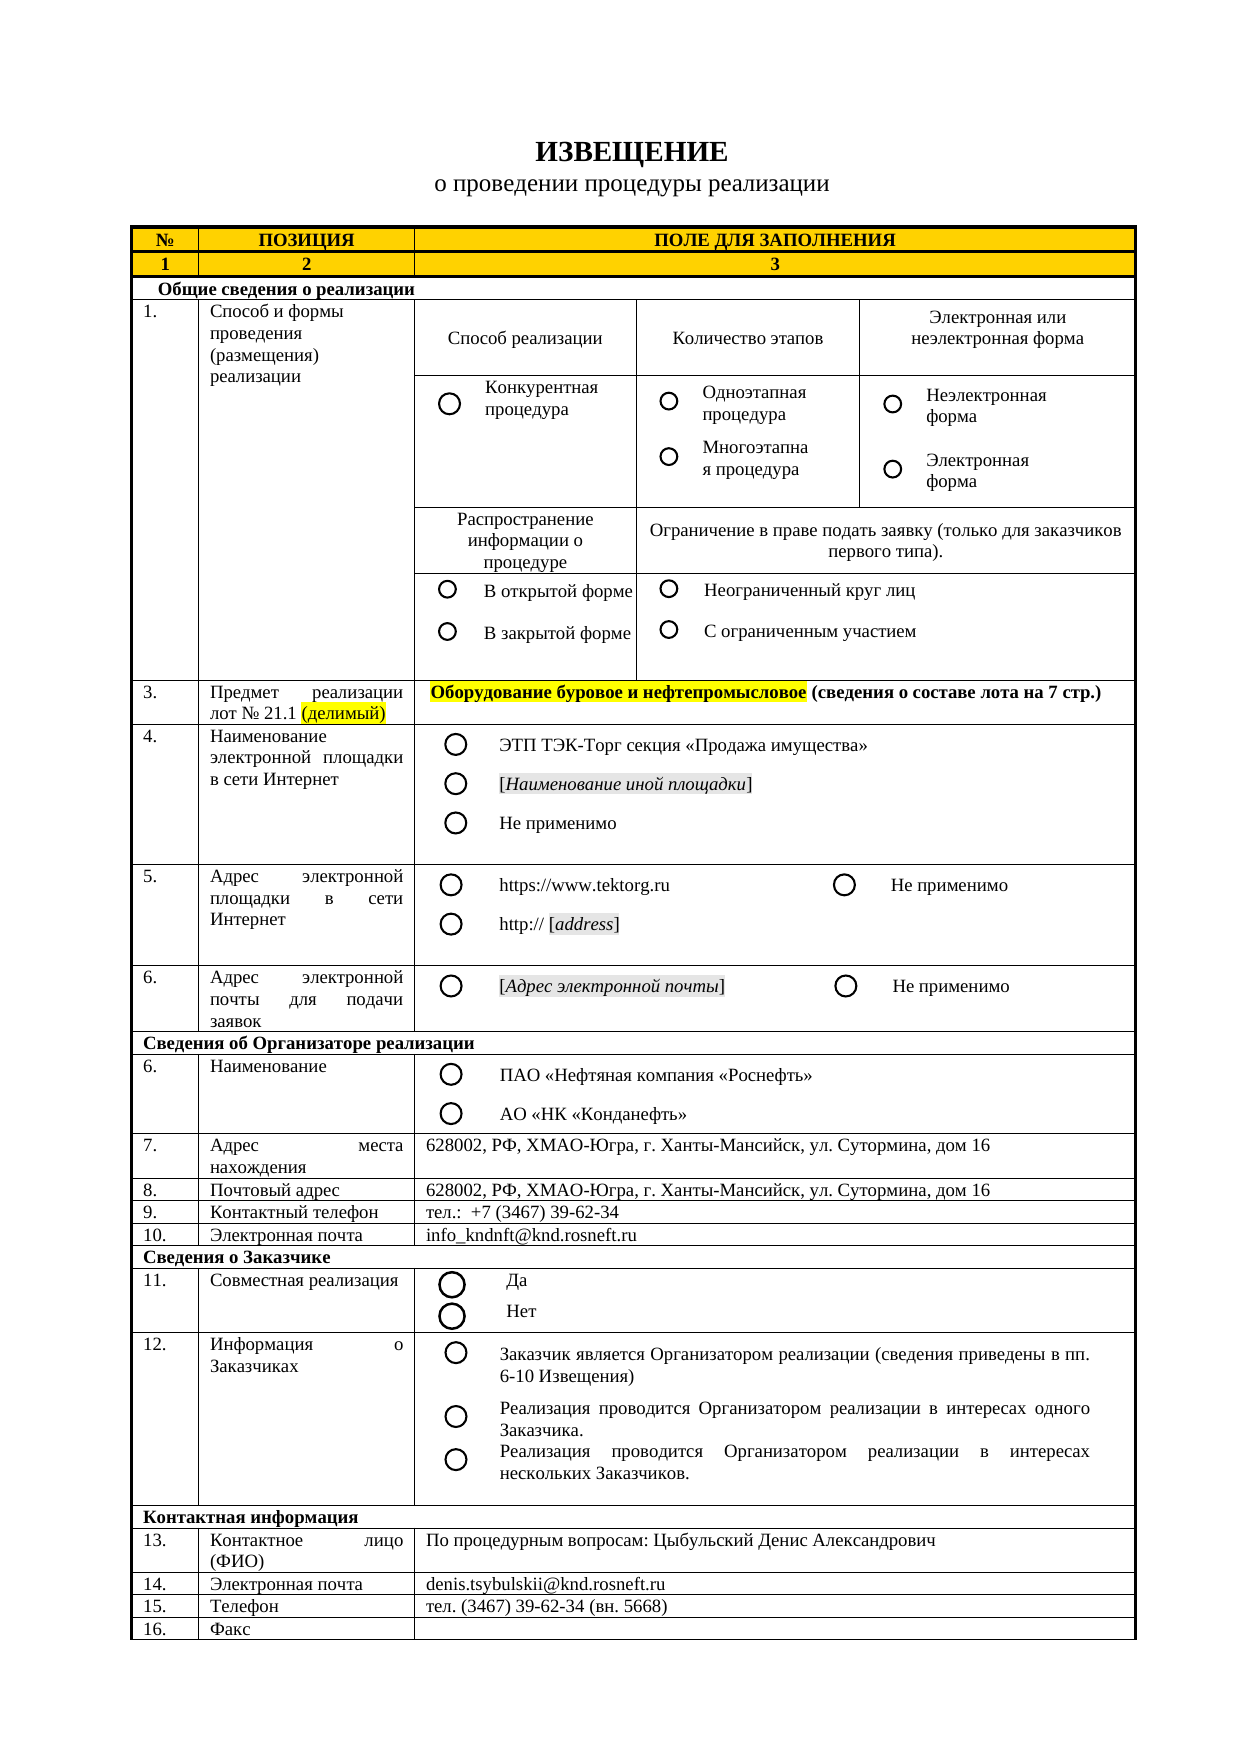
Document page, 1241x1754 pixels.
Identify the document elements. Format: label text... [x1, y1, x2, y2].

table_cell [415, 725, 1134, 864]
table_cell Предмет реализации лот № 21.1 (делимый) [199, 681, 414, 724]
table_cell Электронная почта [199, 1573, 414, 1594]
table_cell 1 [133, 253, 198, 275]
table_cell Факс [199, 1618, 414, 1639]
table_cell [133, 300, 198, 679]
table_cell [415, 1055, 439, 1133]
table_cell [133, 1201, 198, 1223]
table_cell [415, 1618, 1134, 1639]
table_cell По процедурным вопросам: Цыбульский Денис Александрович [415, 1529, 1134, 1572]
table_cell 3 [415, 253, 1134, 275]
table_cell [133, 1134, 198, 1177]
table_cell Распространение информации о процедуре [415, 508, 636, 572]
table_header ПОЗИЦИЯ [199, 229, 414, 250]
table_cell [133, 1595, 198, 1617]
table_cell [133, 966, 198, 1031]
table_cell Контактная информация [133, 1506, 1134, 1527]
table_cell Адрес электронной площадки в сети Интернет [199, 865, 414, 965]
table_cell Сведения о Заказчике [133, 1246, 1134, 1268]
table_cell info_kndnft@knd.rosneft.ru [415, 1224, 1134, 1245]
table_cell 628002, РФ, ХМАО-Югра, г. Ханты-Мансийск, ул. Сутормина, дом 16 [415, 1134, 1134, 1177]
table_cell [133, 1179, 198, 1200]
table_cell Информация о Заказчиках [199, 1333, 414, 1505]
table_cell [133, 1618, 198, 1639]
table_cell [133, 725, 198, 864]
table_cell Совместная реализация [199, 1269, 414, 1332]
table_cell Телефон [199, 1595, 414, 1617]
table_header ПОЛЕ ДЛЯ ЗАПОЛНЕНИЯ [415, 229, 1134, 250]
table_cell [637, 376, 859, 507]
table_cell denis.tsybulskii@knd.rosneft.ru [415, 1573, 1134, 1594]
table_cell [133, 681, 198, 724]
table_cell [133, 1224, 198, 1245]
table_cell [133, 1269, 198, 1332]
table_cell [467, 1055, 1134, 1133]
table_cell тел. (3467) 39-62-34 (вн. 5668) [415, 1595, 1134, 1617]
table_cell 2 [199, 253, 414, 275]
table_cell Контактное лицо (ФИО) [199, 1529, 414, 1572]
table_cell Адрес места нахождения [199, 1134, 414, 1177]
table_cell Ограничение в праве подать заявку (только для заказчиков первого типа). [637, 508, 1134, 572]
table_cell Наименование [199, 1055, 414, 1133]
table_cell [415, 376, 636, 507]
table_cell [415, 865, 1134, 965]
table_cell [133, 1055, 198, 1133]
table_cell Электронная или неэлектронная форма [860, 300, 1134, 375]
table_cell тел.: +7 (3467) 39-62-34 [415, 1201, 1134, 1223]
table_cell [415, 574, 636, 679]
table_cell Способ и формы проведения (размещения) реализации [199, 300, 414, 679]
table_cell Количество этапов [637, 300, 859, 375]
table_cell [133, 1333, 198, 1505]
table_cell [415, 1269, 437, 1332]
table_cell [133, 1529, 198, 1572]
table_cell [415, 1333, 1134, 1505]
table_cell Оборудование буровое и нефтепромысловое (сведения о составе лота на 7 стр.) [415, 681, 1134, 724]
table_cell Адрес электронной почты для подачи заявок [199, 966, 414, 1031]
table_cell [860, 376, 1134, 507]
table_cell [637, 574, 1134, 679]
table_header № [133, 229, 198, 250]
table_cell Контактный телефон [199, 1201, 414, 1223]
table_cell Наименование электронной площадки в сети Интернет [199, 725, 414, 864]
table_cell Сведения об Организаторе реализации [133, 1032, 1134, 1054]
table_cell Способ реализации [415, 300, 636, 375]
text о проведении процедуры реализации [130, 168, 1134, 197]
text Извещение [130, 134, 1134, 168]
table_cell Общие сведения о реализации [133, 278, 1134, 299]
table_cell [133, 1573, 198, 1594]
table_cell 628002, РФ, ХМАО-Югра, г. Ханты-Мансийск, ул. Сутормина, дом 16 [415, 1179, 1134, 1200]
table_cell [468, 1269, 1134, 1332]
table_cell [133, 865, 198, 965]
table_cell Электронная почта [199, 1224, 414, 1245]
table_cell Почтовый адрес [199, 1179, 414, 1200]
table_cell [415, 966, 1134, 1031]
